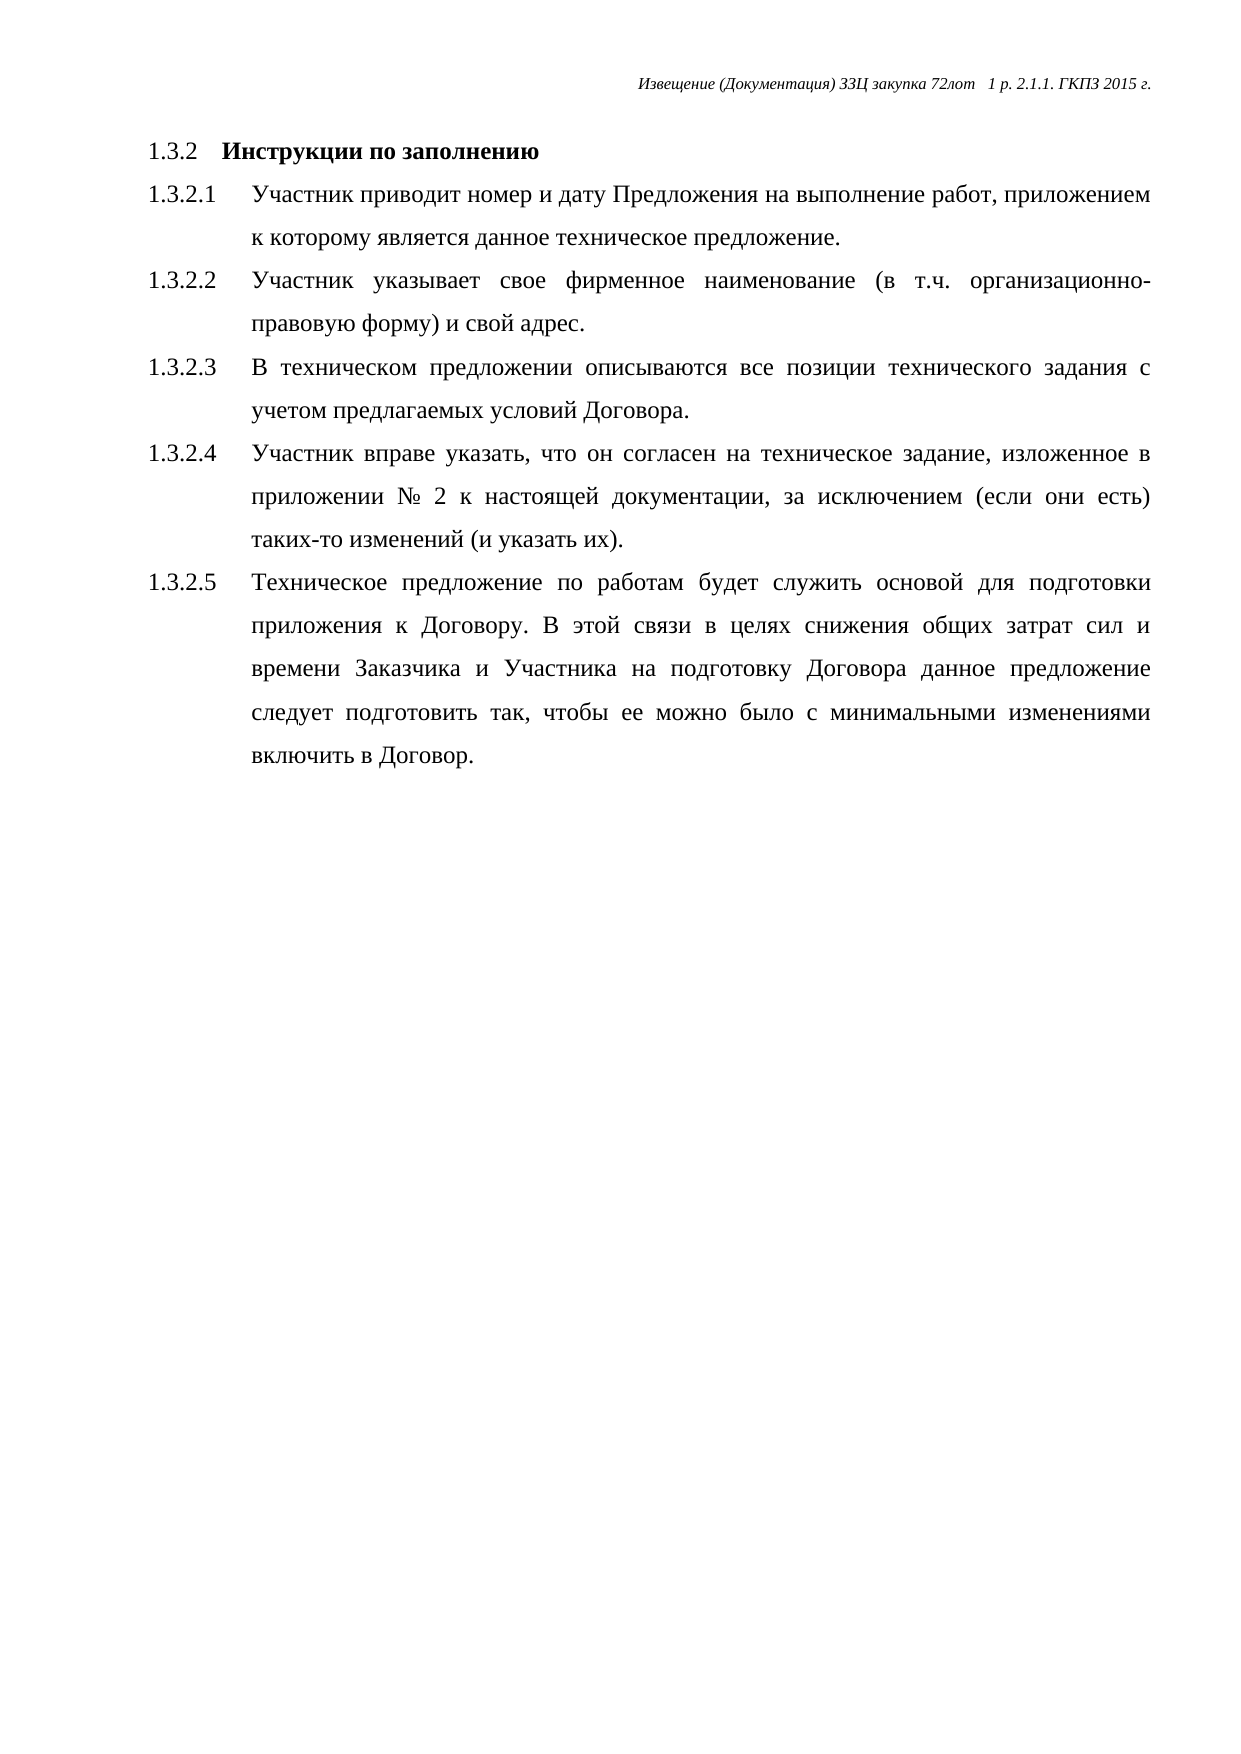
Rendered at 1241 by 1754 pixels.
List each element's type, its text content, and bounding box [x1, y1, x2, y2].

text 1.3.2.3 В техническом предложении описываются все позиции технического задания с учетом предлагаемых условий Договора. [148, 352, 1152, 423]
text 1.3.2.2 Участник указывает свое фирменное наименование (в т.ч. организационно-правовую форму) и свой адрес. [148, 265, 1152, 337]
text 1.3.2.4 Участник вправе указать, что он согласен на техническое задание, изложенное в приложении № 2 к настоящей документации, за исключением (если они есть) таких-то изменений (и указать их). [148, 438, 1152, 553]
text 1.3.2 Инструкции по заполнению [148, 136, 1152, 165]
text 1.3.2.1 Участник приводит номер и дату Предложения на выполнение работ, приложением к которому является данное техническое предложение. [148, 179, 1152, 251]
text 1.3.2.5 Техническое предложение по работам будет служить основой для подготовки приложения к Договору. В этой связи в целях снижения общих затрат сил и времени Заказчика и Участника на подготовку Договора данное предложение следует подготовить так, чтобы ее можно было с минимальными изменениями включить в Договор. [148, 567, 1152, 768]
